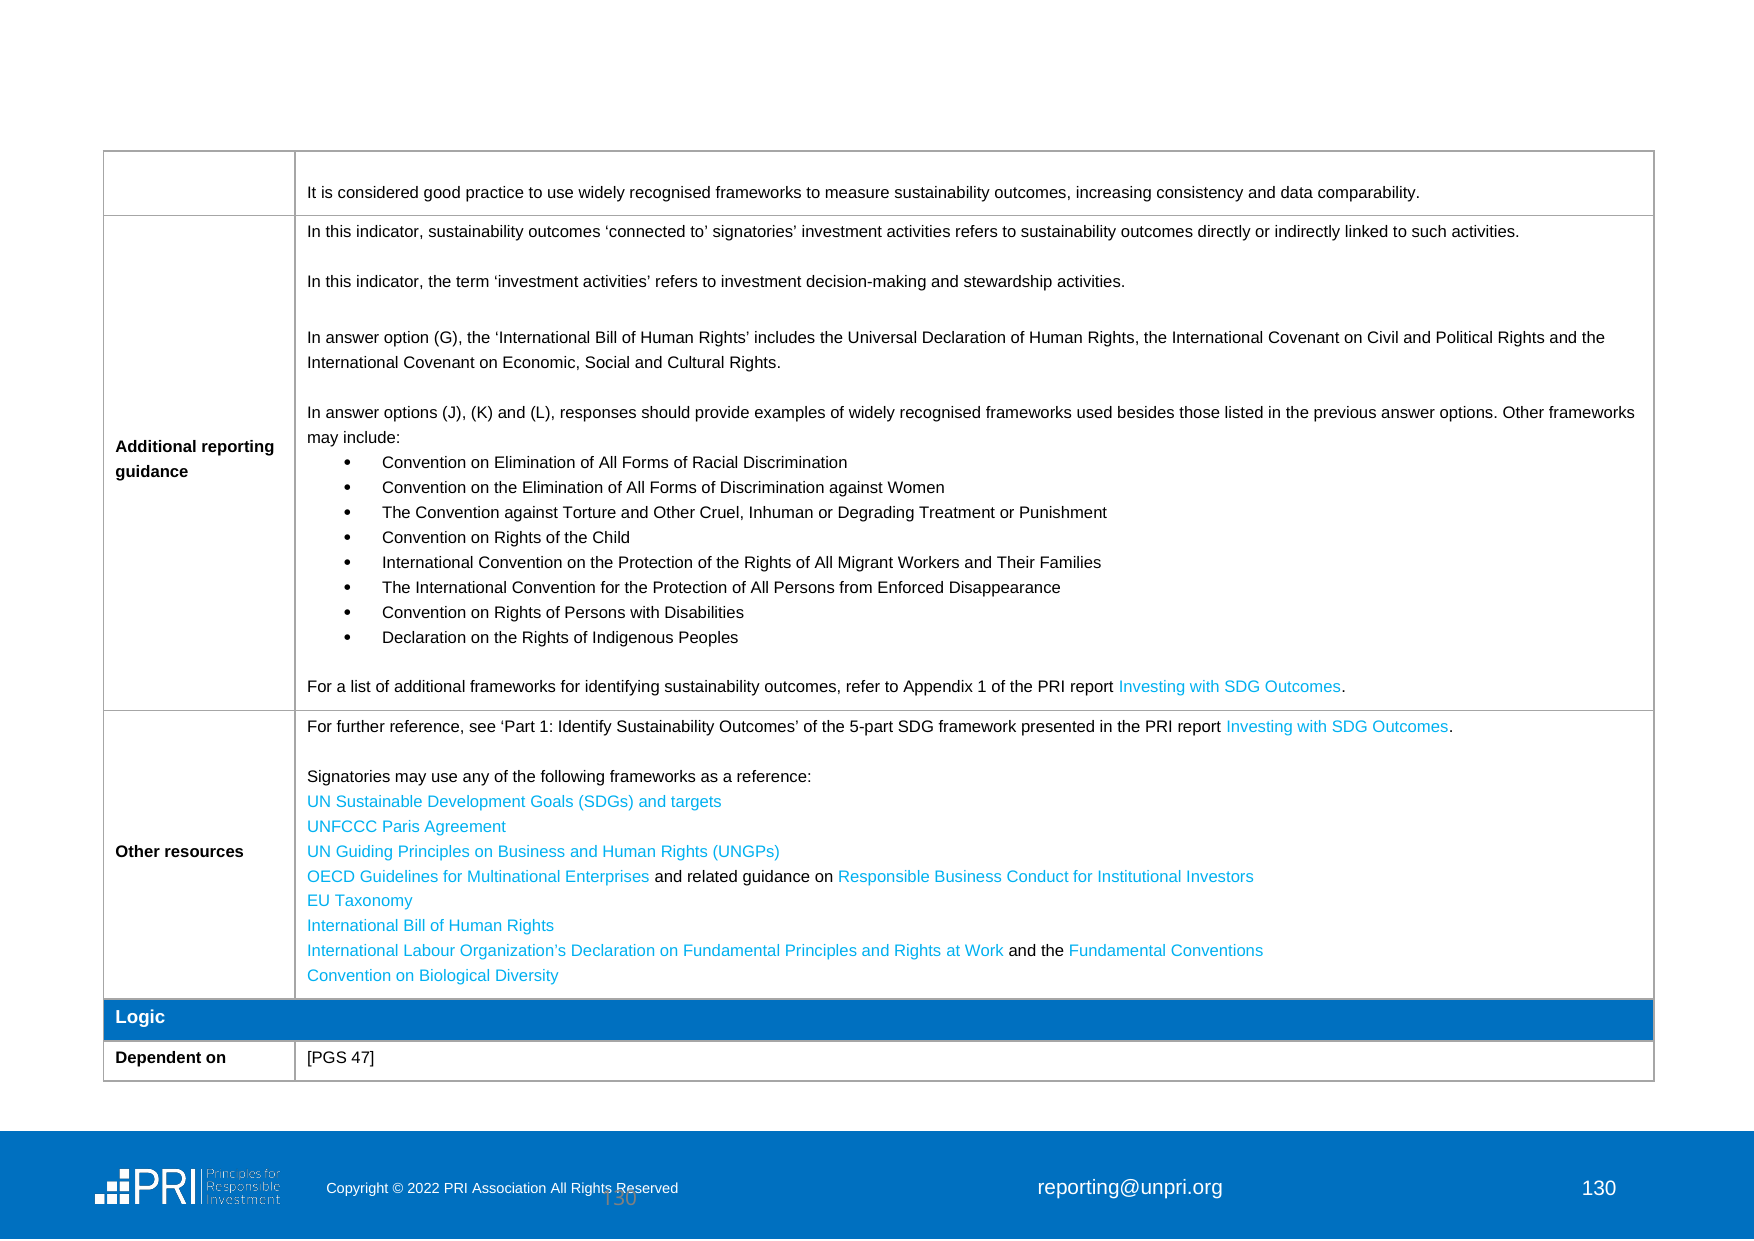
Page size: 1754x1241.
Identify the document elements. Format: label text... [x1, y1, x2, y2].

table_cell Additional reporting guidance [104, 216, 294, 709]
picture [785, 945, 791, 956]
table_cell Other resources [104, 711, 294, 998]
table_cell Logic [104, 1000, 1653, 1040]
table_cell [PGS 47] [296, 1042, 1653, 1080]
picture [498, 846, 506, 857]
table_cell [296, 152, 1653, 214]
table_cell For further reference, see ‘Part 1: Identify Sustainability Outcomes’ of the 5-part SDG framework presented in the PRI report Investing with SDG Outcomes. Signatories may use any of the following frameworks as a reference: UN Sustainable Development Goals (SDGs) and targets UNFCCC Paris Agreement UN Guiding Principles on Business and Human Rights (UNGPs) OECD Guidelines for Multinational Enterprises and related guidance on Responsible Business Conduct for Institutional Investors EU Taxonomy International Bill of Human Rights International Labour Organization’s Declaration on Fundamental Principles and Rights at Work and the Fundamental Conventions Convention on Biological Diversity [296, 711, 1653, 998]
table_cell Dependent on [104, 1042, 294, 1080]
table_cell In this indicator, sustainability outcomes ‘connected to’ signatories’ investment activities refers to sustainability outcomes directly or indirectly linked to such activities. In this indicator, the term ‘investment activities’ refers to investment decision-making and stewardship activities. In answer option (G), the ‘International Bill of Human Rights’ includes the Universal Declaration of Human Rights, the International Covenant on Civil and Political Rights and the International Covenant on Economic, Social and Cultural Rights. In answer options (J), (K) and (L), responses should provide examples of widely recognised frameworks used besides those listed in the previous answer options. Other frameworks may include: Convention on Elimination of All Forms of Racial Discrimination Convention on the Elimination of All Forms of Discrimination against Women The Convention against Torture and Other Cruel, Inhuman or Degrading Treatment or Punishment Convention on Rights of the Child International Convention on the Protection of the Rights of All Migrant Workers and Their Families The International Convention for the Protection of All Persons from Enforced Disappearance Convention on Rights of Persons with Disabilities Declaration on the Rights of Indigenous Peoples For a list of additional frameworks for identifying sustainability outcomes, refer to Appendix 1 of the PRI report Investing with SDG Outcomes. [296, 216, 1653, 709]
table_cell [104, 152, 294, 214]
picture [398, 846, 404, 857]
picture [92, 1166, 282, 1207]
